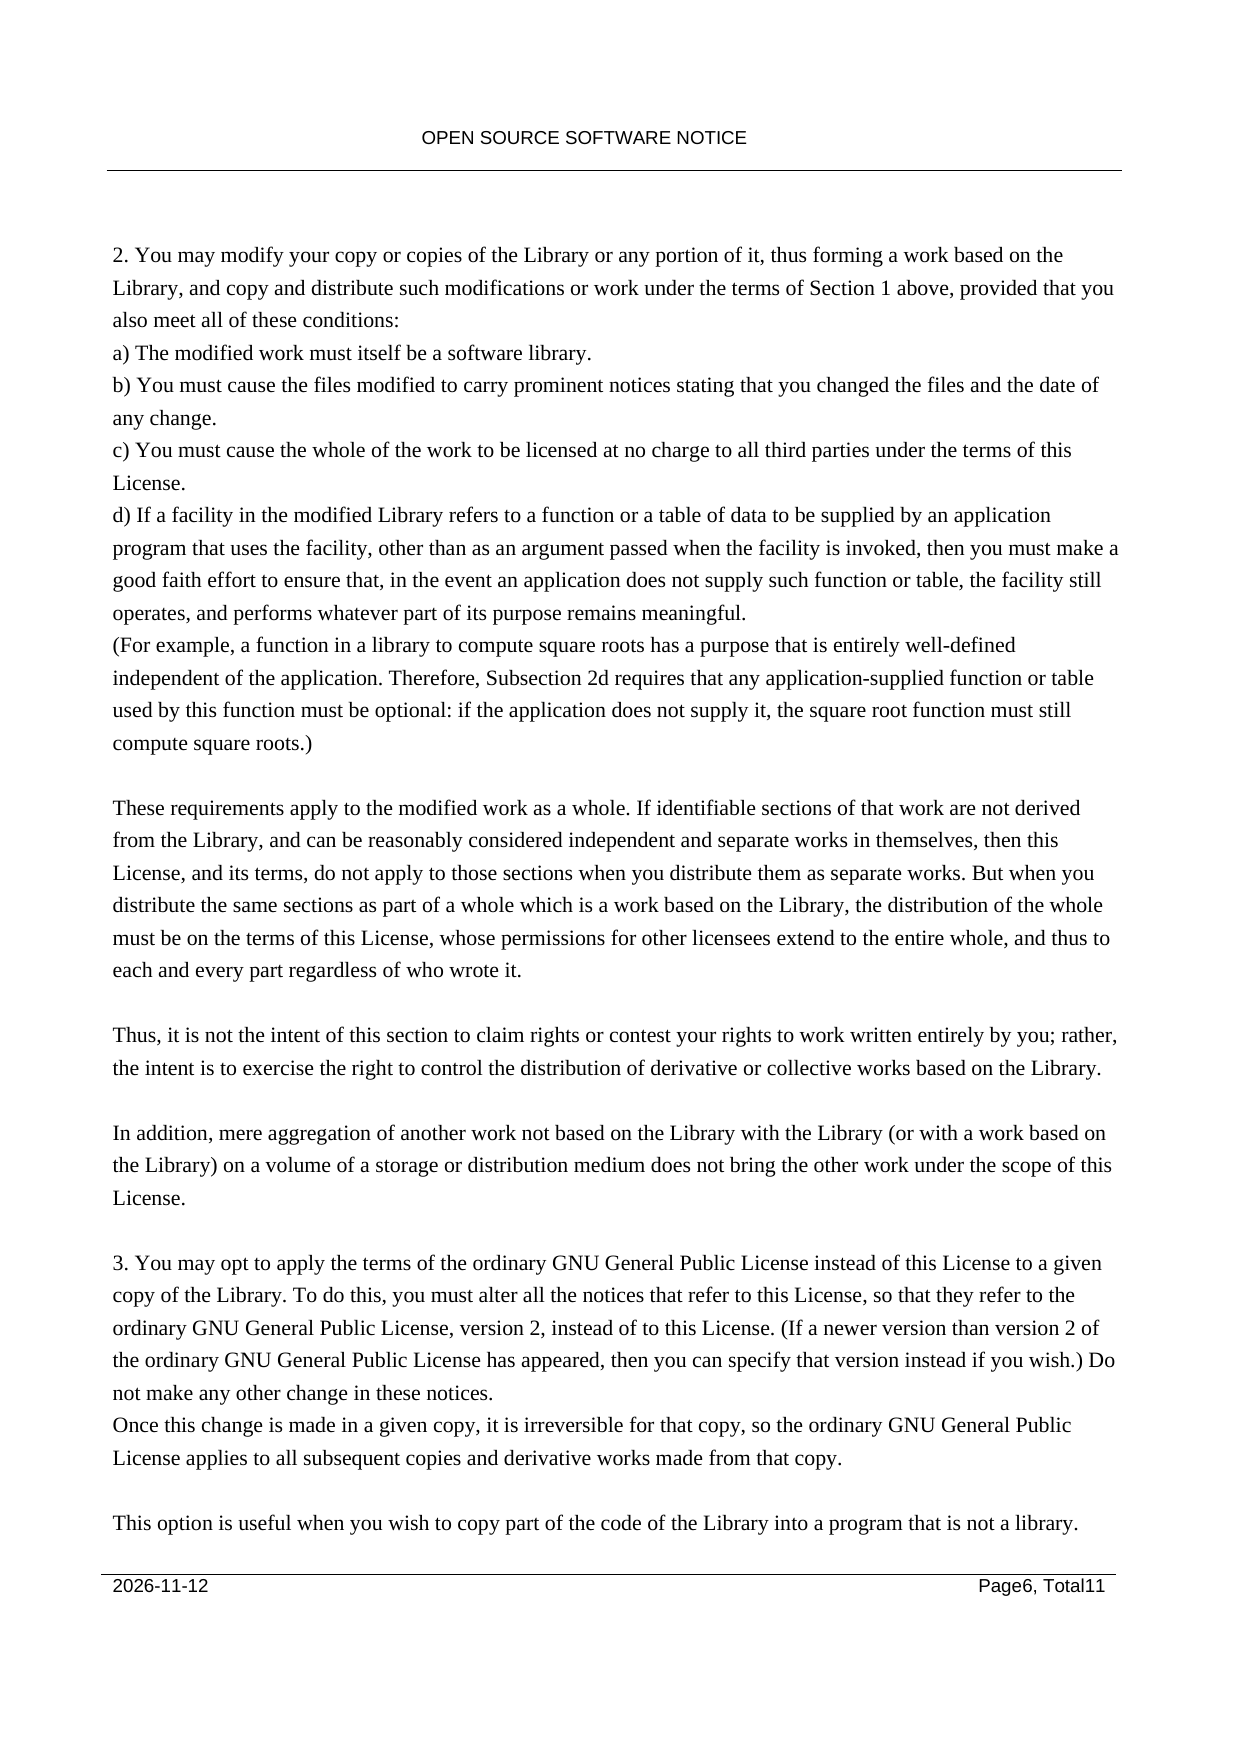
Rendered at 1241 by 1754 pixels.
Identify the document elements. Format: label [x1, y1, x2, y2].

text [112, 206, 1128, 1539]
